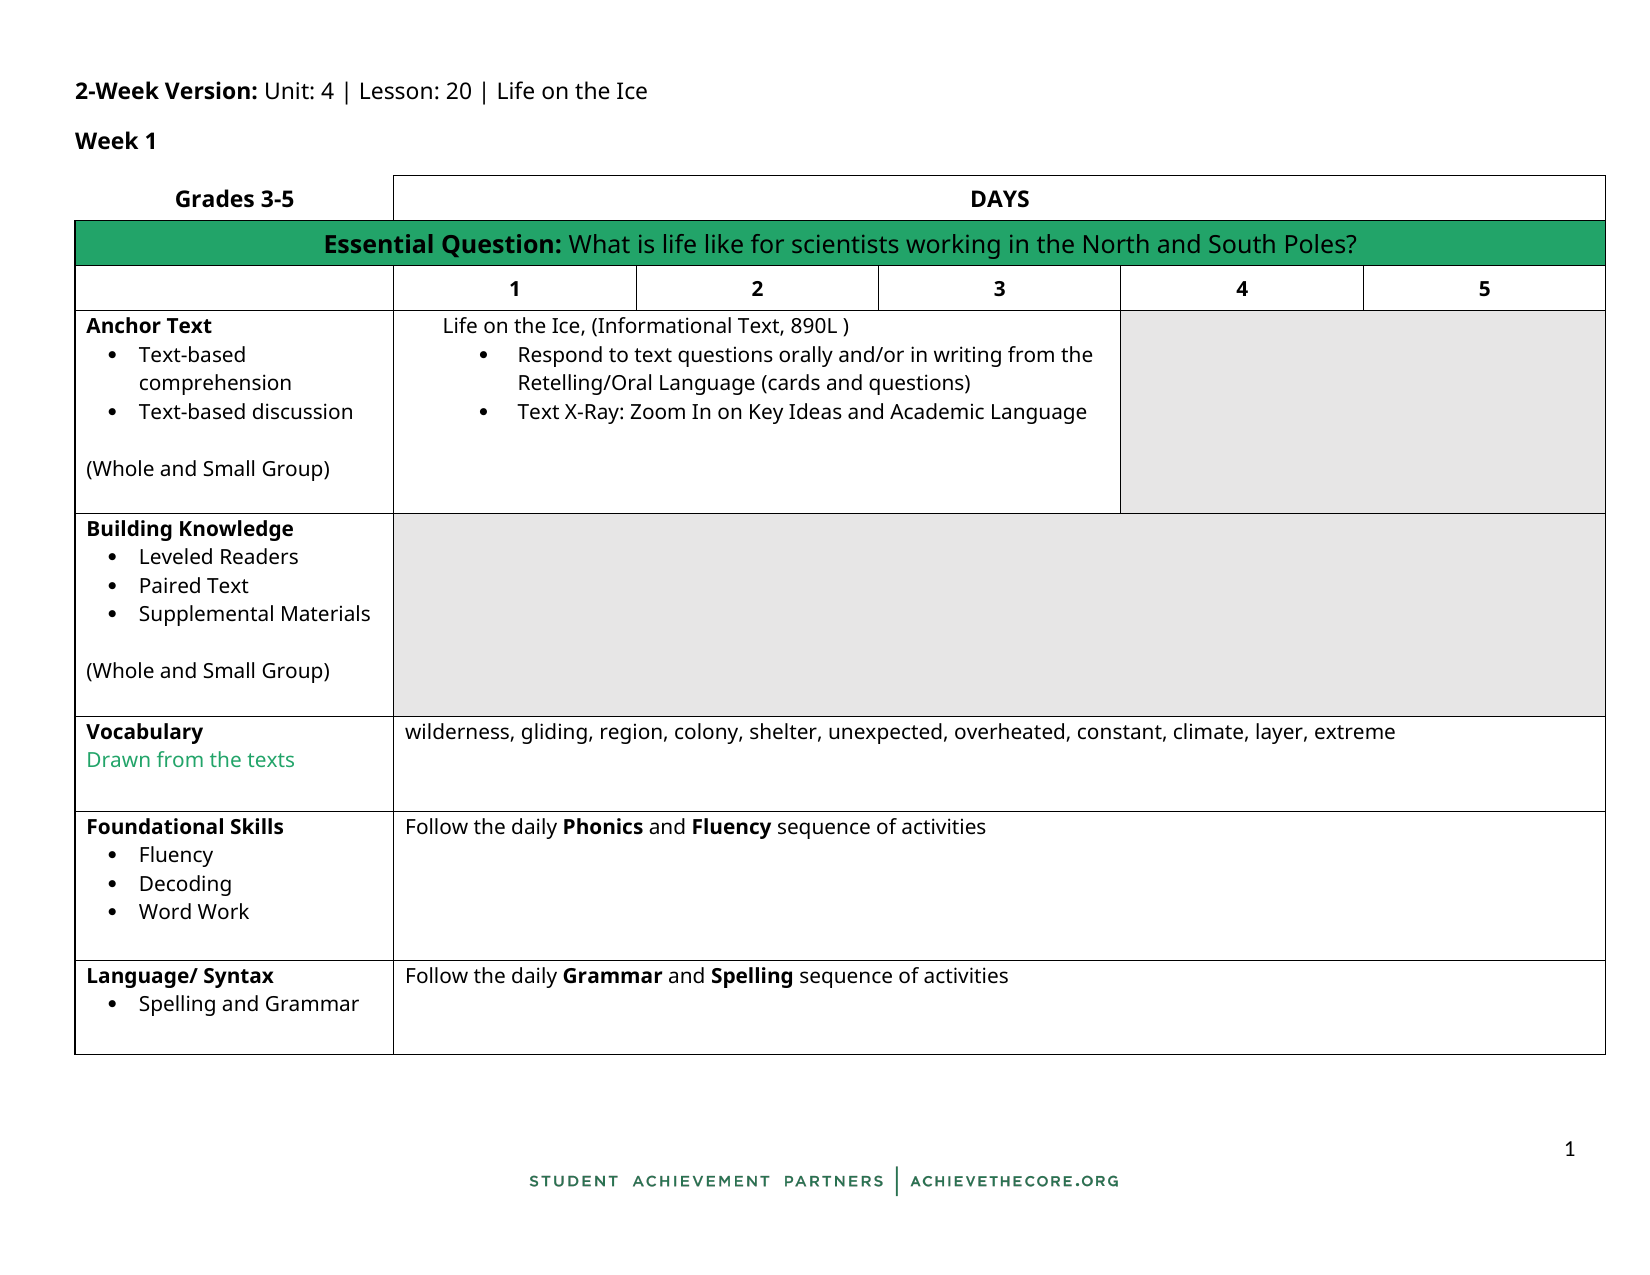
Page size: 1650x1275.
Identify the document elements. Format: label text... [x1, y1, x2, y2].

table_cell [1121, 311, 1605, 513]
table_cell 5 [1364, 266, 1605, 310]
table_cell Follow the daily Phonics and Fluency sequence of activities [394, 812, 1605, 960]
table_cell Follow the daily Grammar and Spelling sequence of activities [394, 961, 1605, 1054]
picture [516, 1162, 1134, 1200]
table_cell Language/ Syntax Spelling and Grammar [76, 961, 393, 1054]
table_cell Anchor Text Text-based comprehension Text-based discussion (Whole and Small Group) [76, 311, 393, 513]
table_cell [394, 514, 1605, 716]
table_cell Vocabulary Drawn from the texts [76, 717, 393, 811]
table_header DAYS [394, 176, 1605, 220]
table_cell Foundational Skills Fluency Decoding Word Work [76, 812, 393, 960]
text Week 1 [75, 125, 1575, 156]
table_cell Essential Question: What is life like for scientists working in the North and South Poles? [76, 221, 1605, 265]
table_cell Building Knowledge Leveled Readers Paired Text Supplemental Materials (Whole and Small Group) [76, 514, 393, 716]
table_header Grades 3-5 [75, 175, 393, 220]
table_cell 1 [394, 266, 636, 310]
table_cell [76, 266, 393, 310]
table_cell Life on the Ice, (Informational Text, 890L ) Respond to text questions orally and/or in writing from the Retelling/Oral Language (cards and questions) Text X-Ray: Zoom In on Key Ideas and Academic Language [394, 311, 1120, 513]
table_cell 3 [879, 266, 1120, 310]
table_cell 4 [1121, 266, 1363, 310]
table_cell 2 [637, 266, 878, 310]
table_cell wilderness, gliding, region, colony, shelter, unexpected, overheated, constant, climate, layer, extreme [394, 717, 1605, 811]
